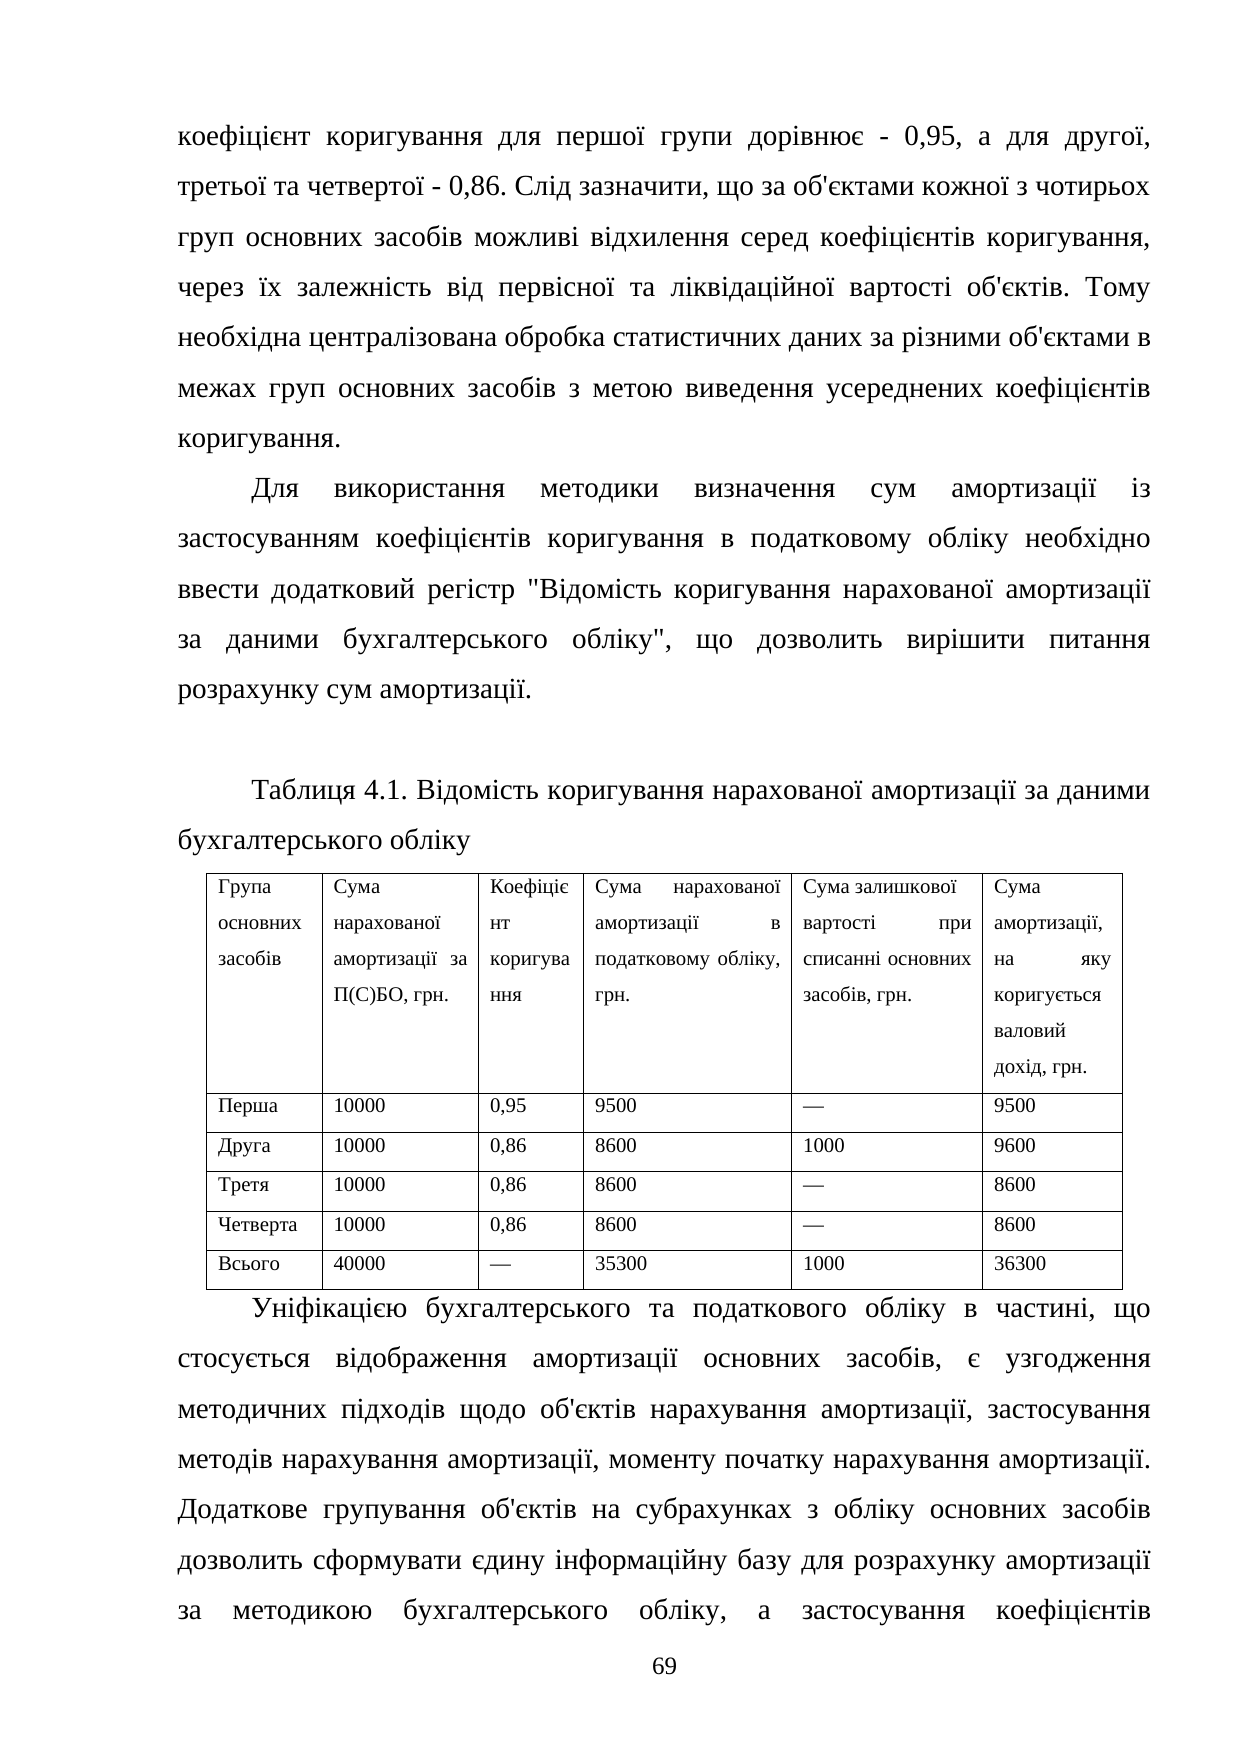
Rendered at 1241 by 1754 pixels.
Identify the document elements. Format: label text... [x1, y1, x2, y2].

table_cell 10000 [323, 1172, 478, 1211]
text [177, 118, 1152, 453]
table_header Сума залишкової вартості при списанні основних засобів, грн. [792, 874, 982, 1092]
text Для використання методики визначення сум амортизації із застосуванням коефіцієнтів коригування в податковому обліку необхідно ввести додатковий регістр "Відомість коригування нарахованої амортизації за даними бухгалтерського обліку", що дозволить вирішити питання розрахунку сум амортизації. [177, 470, 1152, 705]
table_cell 9500 [983, 1094, 1122, 1132]
table_cell 10000 [323, 1133, 478, 1171]
table_header Сума нарахованої амортизації за П(С)БО, грн. [323, 874, 478, 1092]
table_cell Друга [207, 1133, 322, 1171]
table_cell Перша [207, 1094, 322, 1132]
table_cell 1000 [792, 1133, 982, 1171]
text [177, 1290, 1152, 1626]
table_header Сума амортизації, на яку коригується валовий дохід, грн. [983, 874, 1122, 1092]
table_cell 0,86 [479, 1172, 583, 1211]
table_cell 10000 [323, 1094, 478, 1132]
table_cell 0,95 [479, 1094, 583, 1132]
table_cell — [792, 1212, 982, 1250]
table_cell 0,86 [479, 1133, 583, 1171]
table_header Сума нарахованої амортизації в податковому обліку, грн. [584, 874, 791, 1092]
table_cell 8600 [983, 1172, 1122, 1211]
text Таблиця 4.1. Відомість коригування нарахованої амортизації за даними бухгалтерського обліку [177, 772, 1152, 856]
table_cell — [792, 1094, 982, 1132]
table_cell 35300 [584, 1251, 791, 1289]
table_cell Четверта [207, 1212, 322, 1250]
table_cell 10000 [323, 1212, 478, 1250]
table_header Група основних засобів [207, 874, 322, 1092]
table_cell 0,86 [479, 1212, 583, 1250]
table_cell 8600 [584, 1212, 791, 1250]
table_cell Всього [207, 1251, 322, 1289]
table_cell 36300 [983, 1251, 1122, 1289]
table_cell Третя [207, 1172, 322, 1211]
table_cell — [792, 1172, 982, 1211]
table_header Коефіцієнт коригування [479, 874, 583, 1092]
table_cell — [479, 1251, 583, 1289]
table_cell 9600 [983, 1133, 1122, 1171]
table_cell 8600 [983, 1212, 1122, 1250]
table_cell 9500 [584, 1094, 791, 1132]
table_cell 40000 [323, 1251, 478, 1289]
table_cell 1000 [792, 1251, 982, 1289]
table_cell 8600 [584, 1133, 791, 1171]
table_cell 8600 [584, 1172, 791, 1211]
